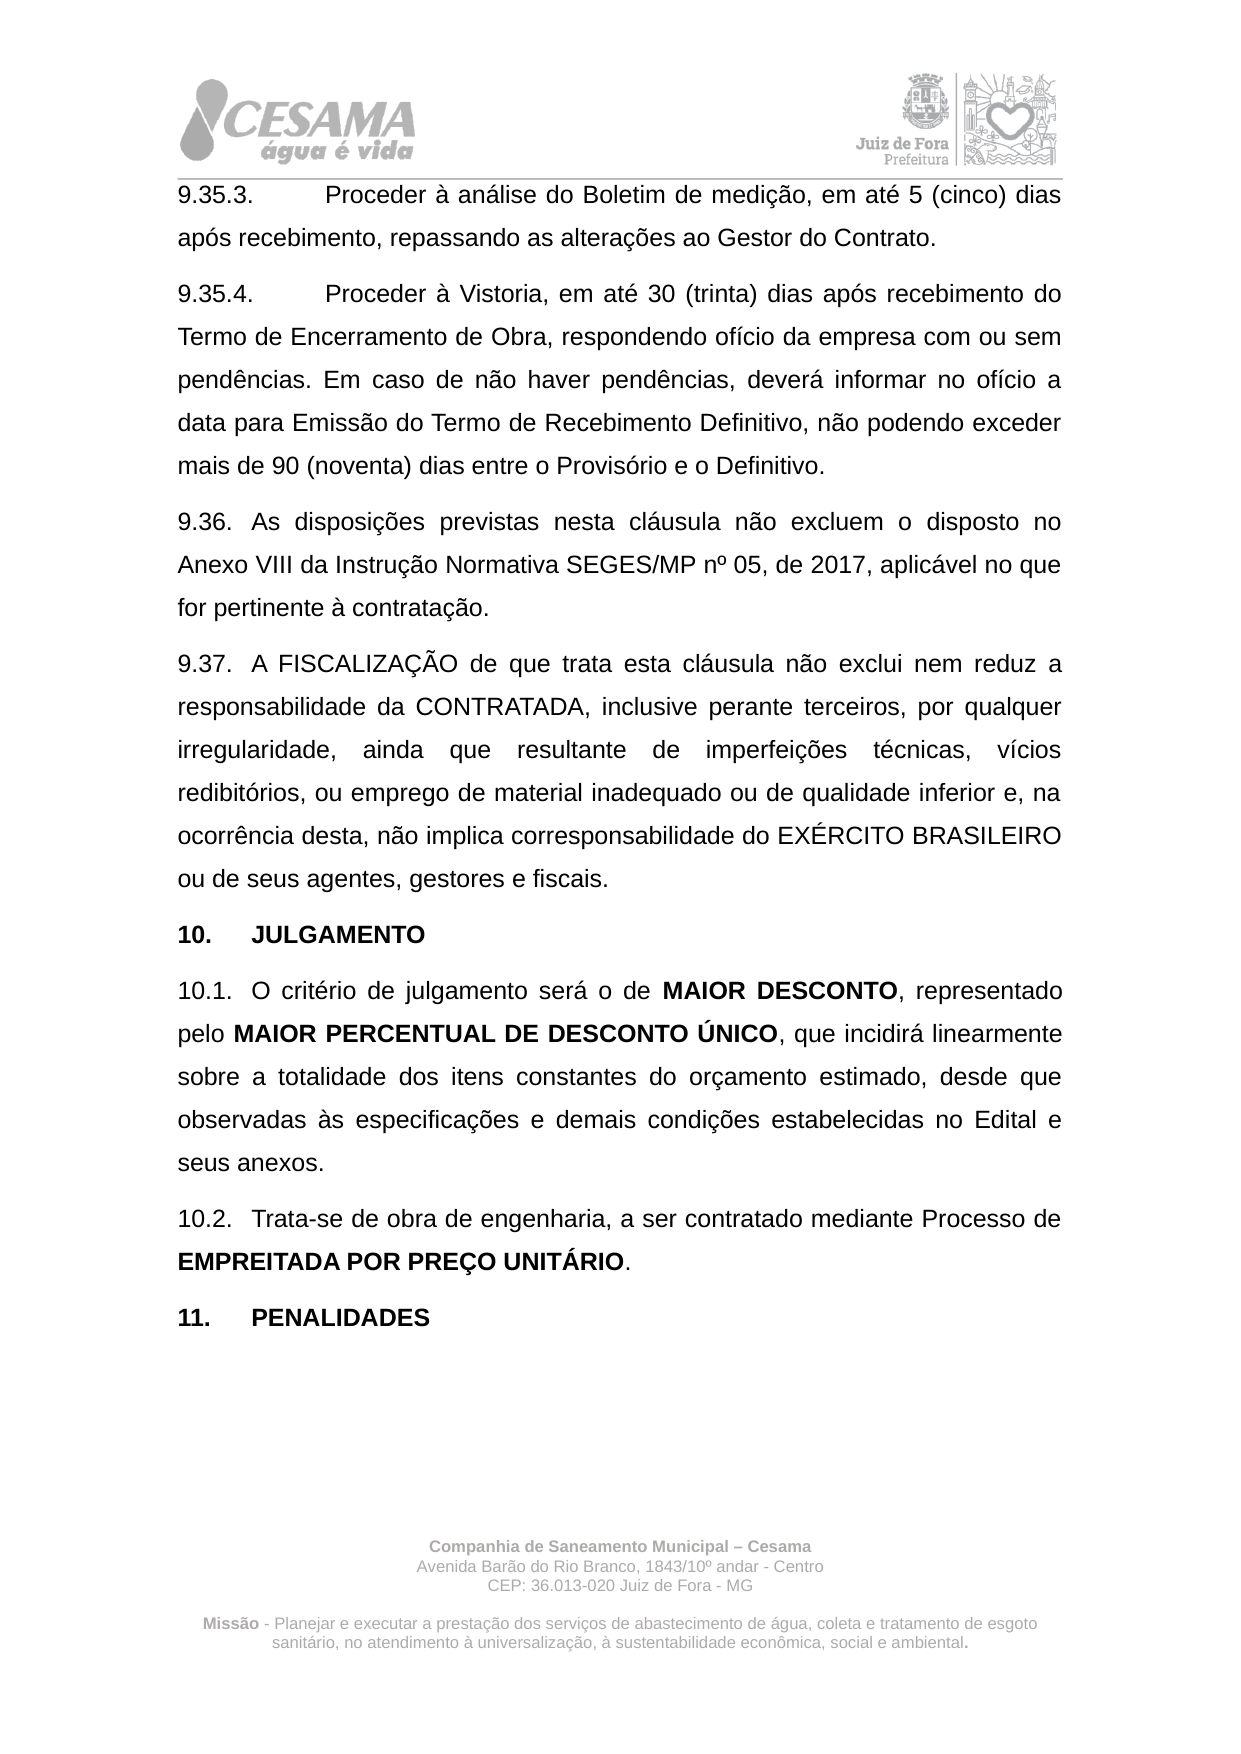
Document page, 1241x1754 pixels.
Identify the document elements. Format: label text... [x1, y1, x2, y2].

subtitle Trata-se de obra de engenharia, a ser contratado mediante Processo de EMPREITADA POR PREÇO UNITÁRIO. [177, 1204, 1063, 1276]
picture [177, 73, 1063, 180]
subtitle A FISCALIZAÇÃO de que trata esta cláusula não exclui nem reduz a responsabilidade da CONTRATADA, inclusive perante terceiros, por qualquer irregularidade, ainda que resultante de imperfeições técnicas, vícios redibitórios, ou emprego de material inadequado ou de qualidade inferior e, na ocorrência desta, não implica corresponsabilidade do EXÉRCITO BRASILEIRO ou de seus agentes, gestores e fiscais. [177, 649, 1063, 893]
subtitle O critério de julgamento será o de MAIOR DESCONTO, representado pelo MAIOR PERCENTUAL DE DESCONTO ÚNICO, que incidirá linearmente sobre a totalidade dos itens constantes do orçamento estimado, desde que observadas às especificações e demais condições estabelecidas no Edital e seus anexos. [177, 976, 1063, 1177]
subtitle Proceder à análise do Boletim de medição, em até 5 (cinco) dias após recebimento, repassando as alterações ao Gestor do Contrato. [177, 180, 1063, 252]
subtitle PENALIDADES [177, 1302, 1063, 1331]
subtitle As disposições previstas nesta cláusula não excluem o disposto no Anexo VIII da Instrução Normativa SEGES/MP nº 05, de 2017, aplicável no que for pertinente à contratação. [177, 507, 1063, 622]
subtitle Proceder à Vistoria, em até 30 (trinta) dias após recebimento do Termo de Encerramento de Obra, respondendo ofício da empresa com ou sem pendências. Em caso de não haver pendências, deverá informar no ofício a data para Emissão do Termo de Recebimento Definitivo, não podendo exceder mais de 90 (noventa) dias entre o Provisório e o Definitivo. [177, 279, 1063, 480]
subtitle JULGAMENTO [177, 920, 1063, 949]
